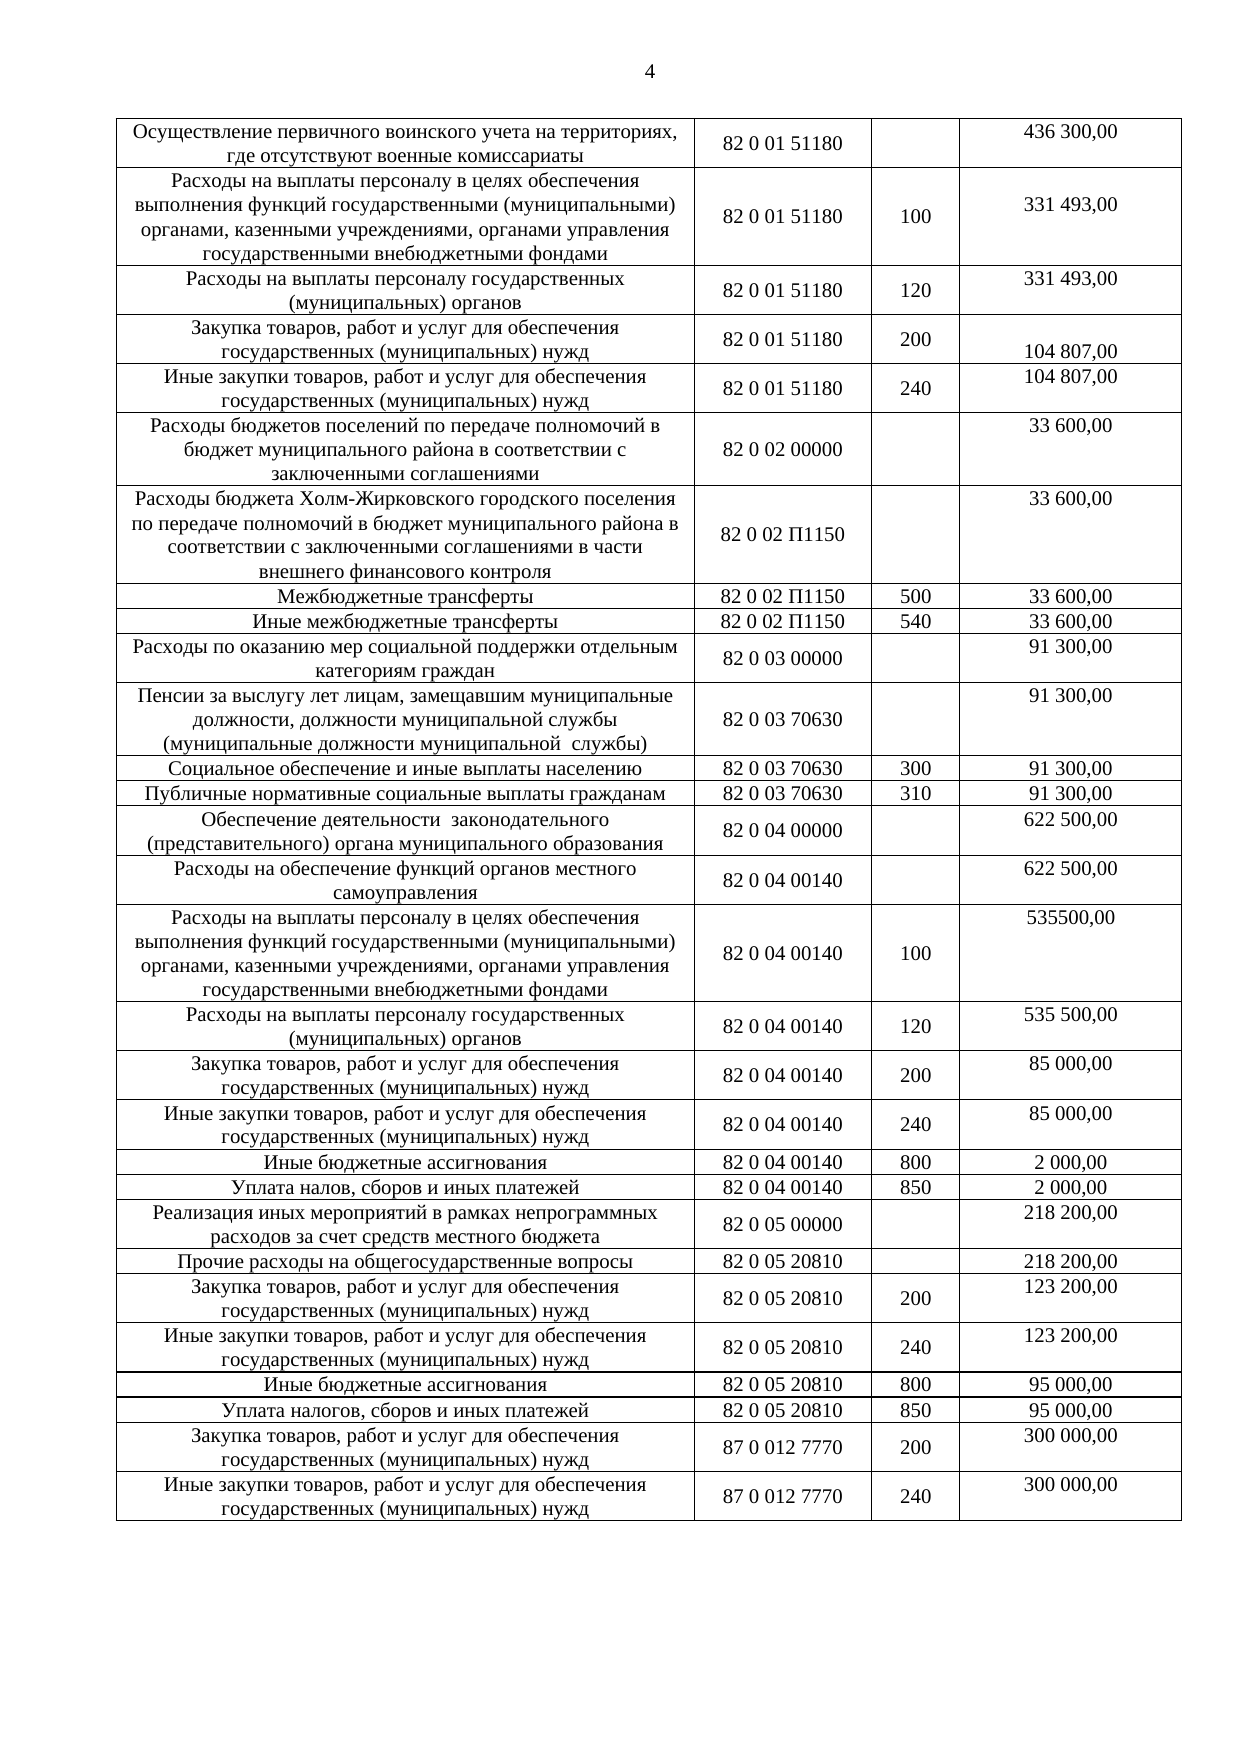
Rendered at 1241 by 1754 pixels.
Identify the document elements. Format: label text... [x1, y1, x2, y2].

table_cell 82 0 04 00140 [695, 1175, 871, 1199]
table_cell Реализация иных мероприятий в рамках непрограммных расходов за счет средств местного бюджета [117, 1200, 694, 1248]
table_cell 120 [872, 1002, 959, 1050]
table_cell 82 0 02 П1150 [695, 584, 871, 608]
table_cell 100 [872, 905, 959, 1001]
table_cell 82 0 03 70630 [695, 756, 871, 780]
table_cell Закупка товаров, работ и услуг для обеспечения государственных (муниципальных) нужд [117, 1051, 694, 1099]
table_cell Социальное обеспечение и иные выплаты населению [117, 756, 694, 780]
table_cell 82 0 05 00000 [695, 1200, 871, 1248]
table_cell Уплата налогов, сборов и иных платежей [117, 1398, 694, 1422]
table_cell [872, 413, 959, 485]
table_cell [872, 486, 959, 583]
table_cell 85 000,00 [960, 1051, 1181, 1099]
table_cell 82 0 05 20810 [695, 1373, 871, 1396]
table_cell 82 0 05 20810 [695, 1274, 871, 1322]
table_cell Расходы бюджета Холм-Жирковского городского поселения по передаче полномочий в бюджет муниципального района в соответствии с заключенными соглашениями в части внешнего финансового контроля [117, 486, 694, 583]
table_cell 800 [872, 1373, 959, 1396]
table_cell 33 600,00 [960, 486, 1181, 583]
table_cell 82 0 01 51180 [695, 266, 871, 314]
table_cell 82 0 03 70630 [695, 683, 871, 755]
table_cell Расходы на выплаты персоналу государственных (муниципальных) органов [117, 266, 694, 314]
table_cell [872, 634, 959, 682]
table_cell 300 000,00 [960, 1423, 1181, 1471]
table_cell 218 200,00 [960, 1249, 1181, 1273]
table_cell 800 [872, 1150, 959, 1174]
table_cell 82 0 05 20810 [695, 1323, 871, 1371]
table_cell 82 0 01 51180 [695, 364, 871, 412]
table_cell 120 [872, 266, 959, 314]
table_cell Иные бюджетные ассигнования [117, 1150, 694, 1174]
table_cell 82 0 04 00140 [695, 1002, 871, 1050]
table_cell Иные закупки товаров, работ и услуг для обеспечения государственных (муниципальных) нужд [117, 364, 694, 412]
table_cell 218 200,00 [960, 1200, 1181, 1248]
table_cell 104 807,00 [960, 315, 1181, 363]
table_cell 200 [872, 315, 959, 363]
table_cell 87 0 012 7770 [695, 1423, 871, 1471]
table_cell 331 493,00 [960, 266, 1181, 314]
table_cell 123 200,00 [960, 1274, 1181, 1322]
table_cell 82 0 05 20810 [695, 1398, 871, 1422]
table_cell 535 500,00 [960, 1002, 1181, 1050]
table_cell [872, 683, 959, 755]
table_cell 82 0 04 00140 [695, 905, 871, 1001]
table_cell Обеспечение деятельности законодательного (представительного) органа муниципального образования [117, 806, 694, 854]
table_cell 82 0 04 00140 [695, 1150, 871, 1174]
table_cell 33 600,00 [960, 584, 1181, 608]
table_cell 100 [872, 168, 959, 264]
table_cell 2 000,00 [960, 1150, 1181, 1174]
table_cell 91 300,00 [960, 683, 1181, 755]
table_cell Закупка товаров, работ и услуг для обеспечения государственных (муниципальных) нужд [117, 315, 694, 363]
table_cell 300 [872, 756, 959, 780]
table_cell 622 500,00 [960, 806, 1181, 854]
table_cell [872, 1249, 959, 1273]
table_cell 82 0 04 00140 [695, 856, 871, 904]
table_cell 95 000,00 [960, 1398, 1181, 1422]
table_cell 104 807,00 [960, 364, 1181, 412]
table_cell 82 0 02 00000 [695, 413, 871, 485]
table_cell 300 000,00 [960, 1472, 1181, 1520]
table_cell Межбюджетные трансферты [117, 584, 694, 608]
table_cell [872, 856, 959, 904]
table_cell Расходы на выплаты персоналу государственных (муниципальных) органов [117, 1002, 694, 1050]
table_cell Иные закупки товаров, работ и услуг для обеспечения государственных (муниципальных) нужд [117, 1472, 694, 1520]
table_cell 82 0 04 00000 [695, 806, 871, 854]
table_cell 2 000,00 [960, 1175, 1181, 1199]
table_cell Пенсии за выслугу лет лицам, замещавшим муниципальные должности, должности муниципальной службы (муниципальные должности муниципальной службы) [117, 683, 694, 755]
table_cell Иные закупки товаров, работ и услуг для обеспечения государственных (муниципальных) нужд [117, 1100, 694, 1148]
table_cell 622 500,00 [960, 856, 1181, 904]
table_cell 540 [872, 609, 959, 633]
table_cell 95 000,00 [960, 1373, 1181, 1396]
table_cell Иные бюджетные ассигнования [117, 1373, 694, 1396]
table_cell 200 [872, 1051, 959, 1099]
table_cell [872, 1200, 959, 1248]
table_cell 82 0 03 70630 [695, 781, 871, 805]
table_cell Расходы бюджетов поселений по передаче полномочий в бюджет муниципального района в соответствии с заключенными соглашениями [117, 413, 694, 485]
table_cell 535500,00 [960, 905, 1181, 1001]
table_cell 82 0 04 00140 [695, 1051, 871, 1099]
table_cell 850 [872, 1398, 959, 1422]
table_cell 436 300,00 [960, 119, 1181, 167]
table_cell 33 600,00 [960, 413, 1181, 485]
table_cell 82 0 01 51180 [695, 315, 871, 363]
table_cell 240 [872, 1323, 959, 1371]
table_cell Иные межбюджетные трансферты [117, 609, 694, 633]
table_cell 82 0 01 51180 [695, 119, 871, 167]
table_cell 91 300,00 [960, 634, 1181, 682]
table_cell 82 0 01 51180 [695, 168, 871, 264]
table_cell 82 0 03 00000 [695, 634, 871, 682]
table_cell Иные закупки товаров, работ и услуг для обеспечения государственных (муниципальных) нужд [117, 1323, 694, 1371]
table_cell 240 [872, 1472, 959, 1520]
table_cell 82 0 02 П1150 [695, 486, 871, 583]
table_cell 123 200,00 [960, 1323, 1181, 1371]
table_cell Осуществление первичного воинского учета на территориях, где отсутствуют военные комиссариаты [117, 119, 694, 167]
table_cell 850 [872, 1175, 959, 1199]
table_cell 200 [872, 1274, 959, 1322]
table_cell 240 [872, 1100, 959, 1148]
table_cell 82 0 02 П1150 [695, 609, 871, 633]
table_cell Публичные нормативные социальные выплаты гражданам [117, 781, 694, 805]
table_cell 91 300,00 [960, 781, 1181, 805]
table_cell 82 0 05 20810 [695, 1249, 871, 1273]
table_cell 85 000,00 [960, 1100, 1181, 1148]
table_cell Закупка товаров, работ и услуг для обеспечения государственных (муниципальных) нужд [117, 1423, 694, 1471]
table_cell Уплата налов, сборов и иных платежей [117, 1175, 694, 1199]
table_cell Расходы на выплаты персоналу в целях обеспечения выполнения функций государственными (муниципальными) органами, казенными учреждениями, органами управления государственными внебюджетными фондами [117, 168, 694, 264]
table_cell 310 [872, 781, 959, 805]
table_cell 87 0 012 7770 [695, 1472, 871, 1520]
table_cell 91 300,00 [960, 756, 1181, 780]
table_cell [872, 119, 959, 167]
table_cell 82 0 04 00140 [695, 1100, 871, 1148]
table_cell Расходы на выплаты персоналу в целях обеспечения выполнения функций государственными (муниципальными) органами, казенными учреждениями, органами управления государственными внебюджетными фондами [117, 905, 694, 1001]
table_cell Расходы на обеспечение функций органов местного самоуправления [117, 856, 694, 904]
table_cell 200 [872, 1423, 959, 1471]
table_cell Прочие расходы на общегосударственные вопросы [117, 1249, 694, 1273]
table_cell 240 [872, 364, 959, 412]
table_cell 331 493,00 [960, 168, 1181, 264]
table_cell 33 600,00 [960, 609, 1181, 633]
table_cell [872, 806, 959, 854]
table_cell Закупка товаров, работ и услуг для обеспечения государственных (муниципальных) нужд [117, 1274, 694, 1322]
table_cell 500 [872, 584, 959, 608]
table_cell Расходы по оказанию мер социальной поддержки отдельным категориям граждан [117, 634, 694, 682]
